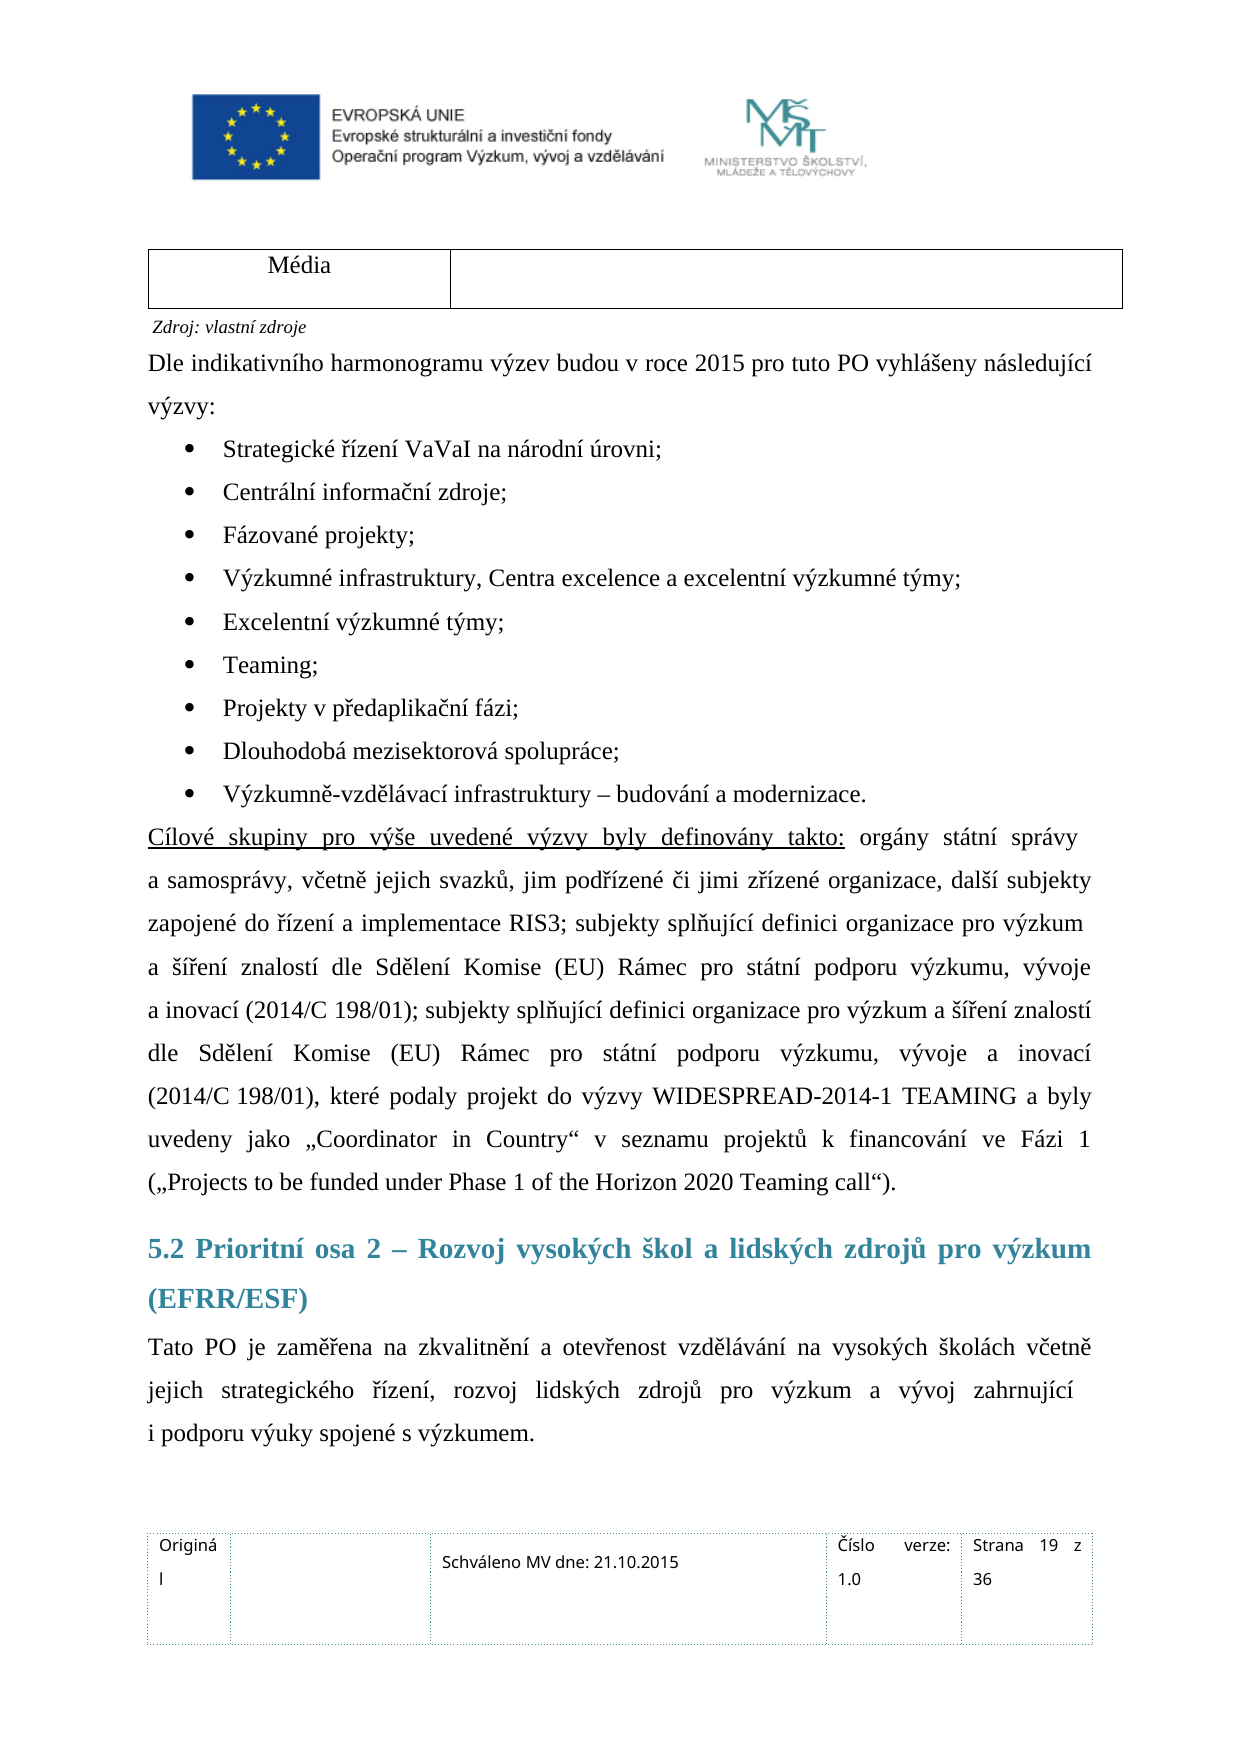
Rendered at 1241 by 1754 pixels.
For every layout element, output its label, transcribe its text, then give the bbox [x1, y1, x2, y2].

text Dle indikativního harmonogramu výzev budou v roce 2015 pro tuto PO vyhlášeny následující výzvy: [148, 348, 1092, 420]
table_cell [149, 279, 450, 308]
text Zdroj: vlastní zdroje [148, 316, 1092, 337]
list Dlouhodobá mezisektorová spolupráce; [185, 736, 1092, 765]
text Cílové skupiny pro výše uvedené výzvy byly definovány takto: orgány státní správy a samosprávy, včetně jejich svazků, jim podřízené či jimi zřízené organizace, další subjekty zapojené do řízení a implementace RIS3; subjekty splňující definici organizace pro výzkum a šíření znalostí dle Sdělení Komise (EU) Rámec pro státní podporu výzkumu, vývoje a inovací (2014/C 198/01); subjekty splňující definici organizace pro výzkum a šíření znalostí dle Sdělení Komise (EU) Rámec pro státní podporu výzkumu, vývoje a inovací (2014/C 198/01), které podaly projekt do výzvy WIDESPREAD-2014-1 TEAMING a byly uvedeny jako „Coordinator in Country“ v seznamu projektů k financování ve Fázi 1 („Projects to be funded under Phase 1 of the Horizon 2020 Teaming call“). [148, 822, 1092, 1196]
list Projekty v předaplikační fázi; [185, 693, 1092, 722]
list Výzkumně-vzdělávací infrastruktury – budování a modernizace. [185, 779, 1092, 808]
list Výzkumné infrastruktury, Centra excelence a excelentní výzkumné týmy; [185, 563, 1092, 592]
subtitle 5.2 Prioritní osa 2 – Rozvoj vysokých škol a lidských zdrojů pro výzkum (EFRR/ESF) [148, 1231, 1092, 1315]
list Fázované projekty; [185, 520, 1092, 549]
text Tato PO je zaměřena na zkvalitnění a otevřenost vzdělávání na vysokých školách včetně jejich strategického řízení, rozvoj lidských zdrojů pro výzkum a vývoj zahrnující i podporu výuky spojené s výzkumem. [148, 1332, 1092, 1447]
list Centrální informační zdroje; [185, 477, 1092, 506]
list Excelentní výzkumné týmy; [185, 607, 1092, 635]
list Strategické řízení VaVaI na národní úrovni; [185, 434, 1092, 463]
table_cell Média [149, 250, 450, 278]
table_cell [451, 250, 1122, 308]
picture [147, 53, 904, 222]
list Teaming; [185, 650, 1092, 678]
